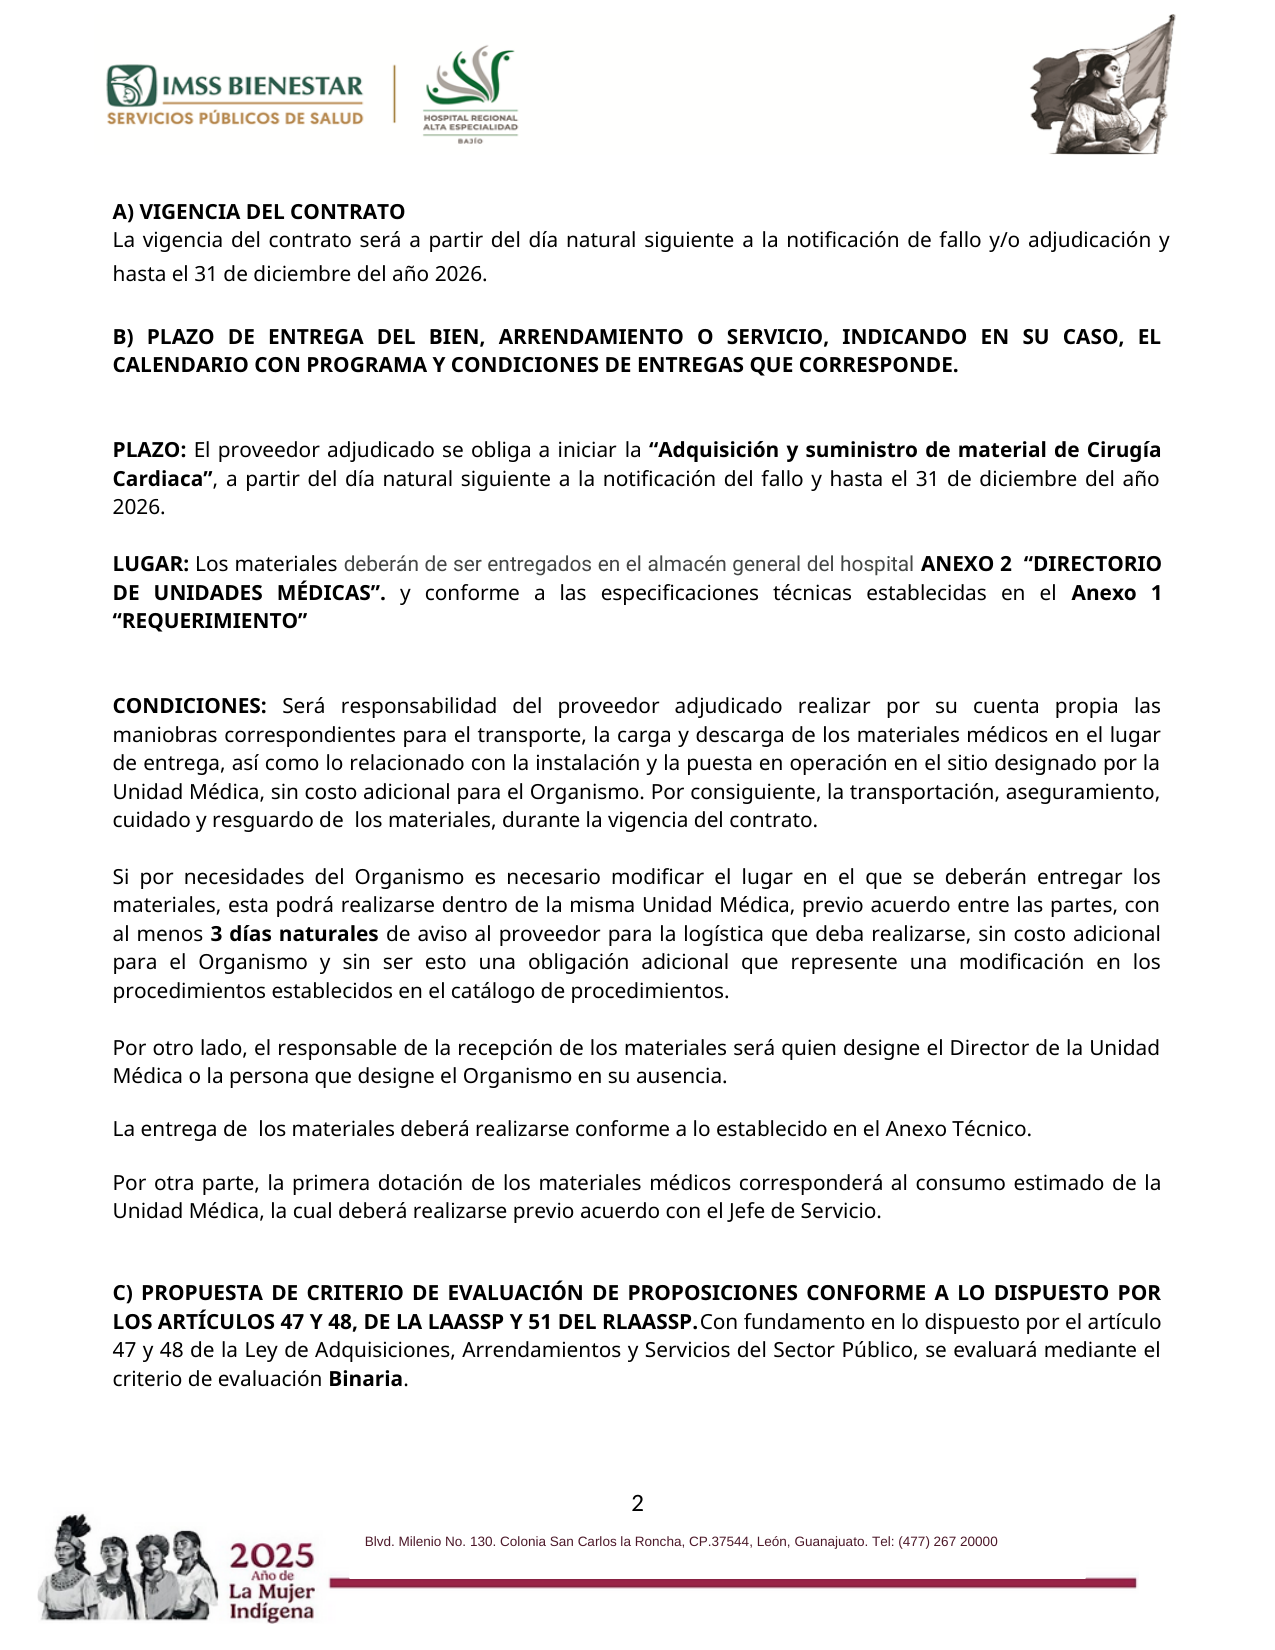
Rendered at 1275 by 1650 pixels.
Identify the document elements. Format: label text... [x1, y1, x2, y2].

text C) PROPUESTA DE CRITERIO DE EVALUACIÓN DE PROPOSICIONES CONFORME A LO DISPUESTO POR LOS ARTÍCULOS 47 Y 48, DE LA LAASSP Y 51 DEL RLAASSP.Con fundamento en lo dispuesto por el artículo 47 y 48 de la Ley de Adquisiciones, Arrendamientos y Servicios del Sector Público, se evaluará mediante el criterio de evaluación Binaria. [112, 1278, 1162, 1392]
text B) PLAZO DE ENTREGA DEL BIEN, ARRENDAMIENTO O SERVICIO, INDICANDO EN SU CASO, EL CALENDARIO CON PROGRAMA Y CONDICIONES DE ENTREGAS QUE CORRESPONDE. [112, 322, 1162, 379]
text Por otro lado, el responsable de la recepción de los materiales será quien designe el Director de la Unidad Médica o la persona que designe el Organismo en su ausencia. [112, 1033, 1162, 1089]
text La vigencia del contrato será a partir del día natural siguiente a la notificación de fallo y/o adjudicación y hasta el 31 de diciembre del año 2026. [112, 225, 1171, 288]
text CONDICIONES: Será responsabilidad del proveedor adjudicado realizar por su cuenta propia las maniobras correspondientes para el transporte, la carga y descarga de los materiales médicos en el lugar de entrega, así como lo relacionado con la instalación y la puesta en operación en el sitio designado por la Unidad Médica, sin costo adicional para el Organismo. Por consiguiente, la transportación, aseguramiento, cuidado y resguardo de los materiales, durante la vigencia del contrato. [112, 691, 1162, 834]
text La entrega de los materiales deberá realizarse conforme a lo establecido en el Anexo Técnico. [112, 1114, 1162, 1143]
text A) VIGENCIA DEL CONTRATO [112, 197, 1162, 225]
text PLAZO: El proveedor adjudicado se obliga a iniciar la “Adquisición y suministro de material de Cirugía Cardiaca”, a partir del día natural siguiente a la notificación del fallo y hasta el 31 de diciembre del año 2026. [112, 436, 1162, 521]
text LUGAR: Los materiales deberán de ser entregados en el almacén general del hospital ANEXO 2 “DIRECTORIO DE UNIDADES MÉDICAS”. y conforme a las especificaciones técnicas establecidas en el Anexo 1 “REQUERIMIENTO” [112, 549, 1162, 634]
picture [93, 14, 1181, 155]
text Por otra parte, la primera dotación de los materiales médicos corresponderá al consumo estimado de la Unidad Médica, la cual deberá realizarse previo acuerdo con el Jefe de Servicio. [112, 1168, 1162, 1225]
text Si por necesidades del Organismo es necesario modificar el lugar en el que se deberán entregar los materiales, esta podrá realizarse dentro de la misma Unidad Médica, previo acuerdo entre las partes, con al menos 3 días naturales de aviso al proveedor para la logística que deba realizarse, sin costo adicional para el Organismo y sin ser esto una obligación adicional que represente una modificación en los procedimientos establecidos en el catálogo de procedimientos. [112, 862, 1162, 1004]
picture [37, 1503, 1139, 1624]
